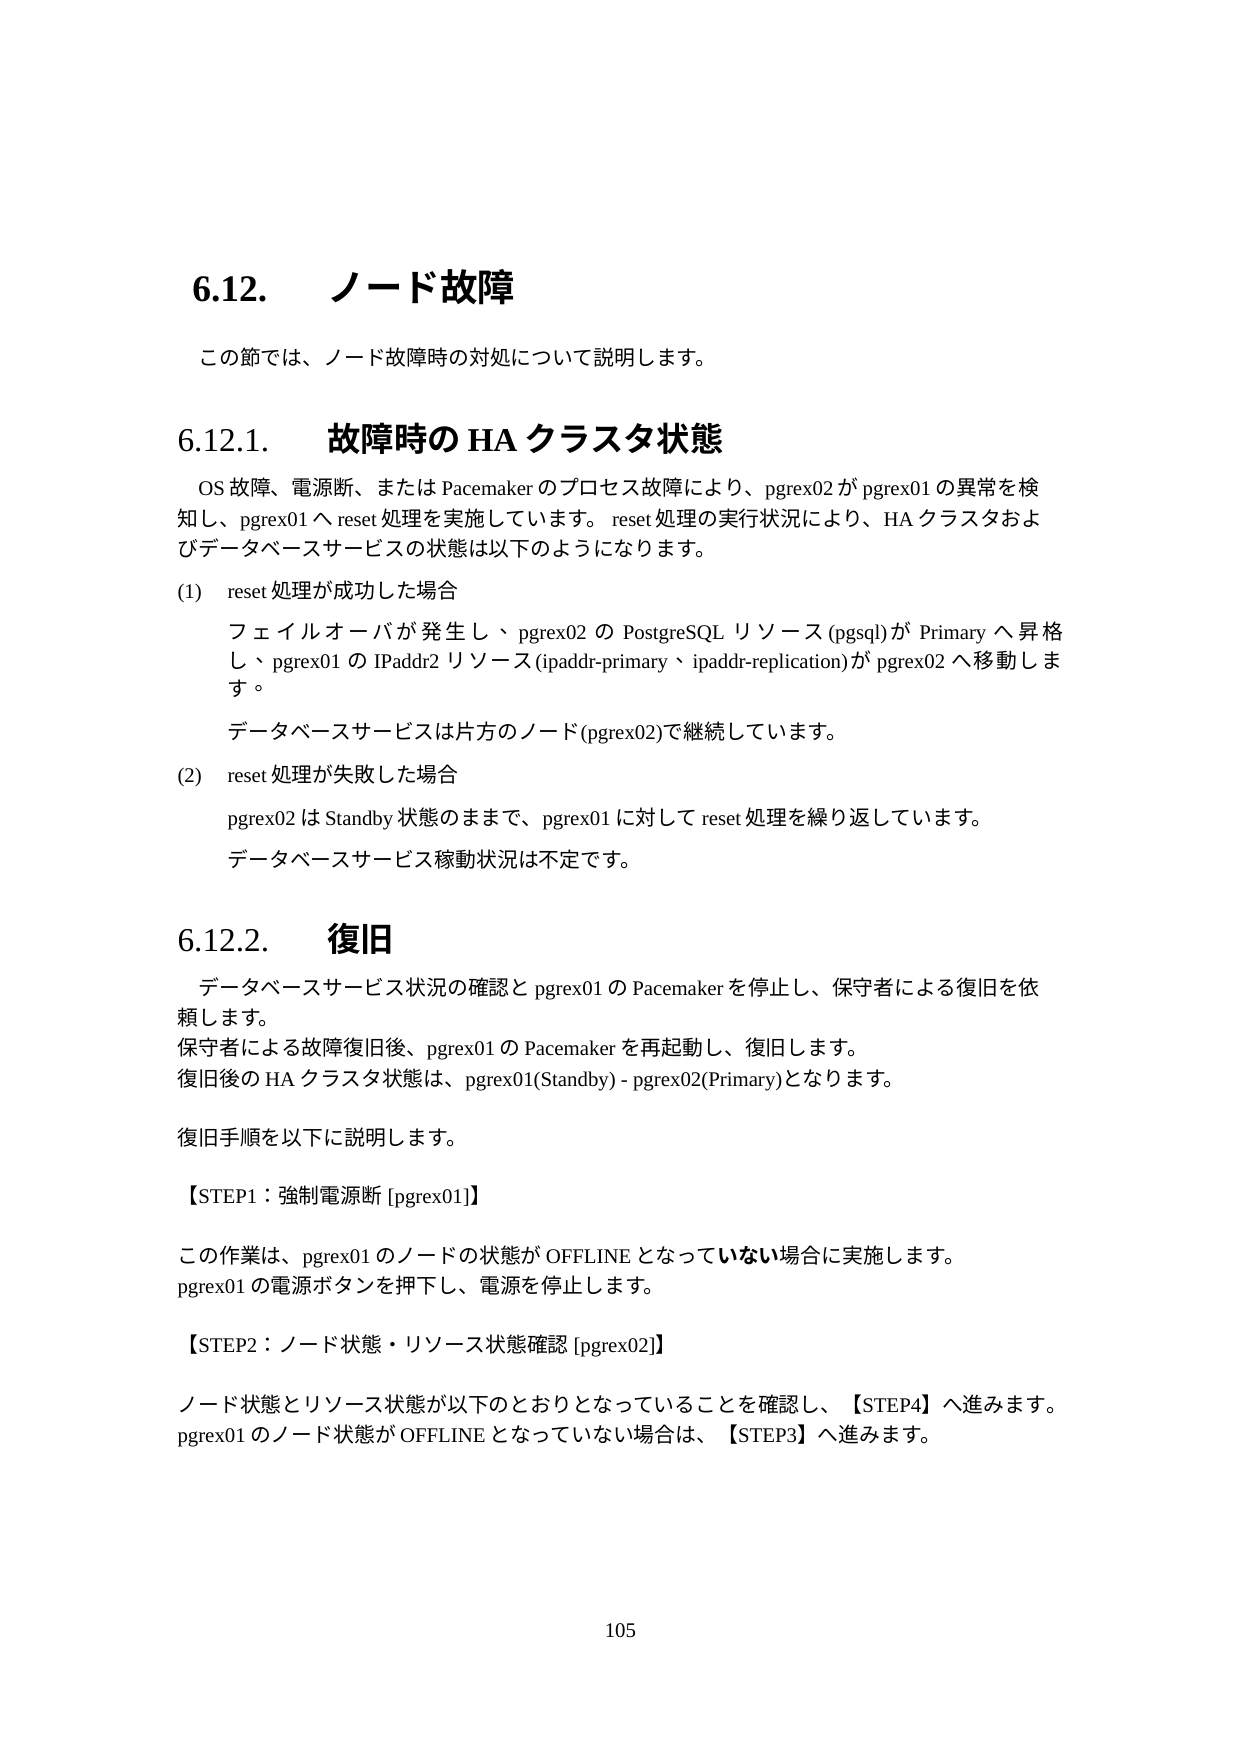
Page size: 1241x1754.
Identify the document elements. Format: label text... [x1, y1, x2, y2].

subtitle 故障時のHAクラスタ状態 [177, 413, 1063, 461]
list データベースサービスは片方のノード(pgrex02)で継続しています。 [177, 715, 1063, 746]
text ノード状態とリソース状態が以下のとおりとなっていることを確認し、【STEP4】へ進みます。 [177, 1388, 1054, 1418]
list フェイルオーバが発生し、pgrex02のPostgreSQLリソース(pgsql)がPrimaryへ昇格し、pgrex01のIPaddr2リソース(ipaddr-primary、ipaddr-replication)がpgrex02へ移動します。 [177, 617, 1063, 703]
text 復旧手順を以下に説明します。 [177, 1121, 1054, 1151]
text 復旧後のHAクラスタ状態は、pgrex01(Standby) - pgrex02(Primary)となります。 [177, 1062, 1054, 1092]
list reset処理が失敗した場合 [177, 758, 1063, 788]
text この節では、ノード故障時の対処について説明します。 [177, 341, 1054, 371]
text pgrex01のノード状態がOFFLINEとなっていない場合は、【STEP3】へ進みます。 [177, 1418, 1054, 1448]
list pgrex02はStandby状態のままで、pgrex01に対してreset処理を繰り返しています。 [177, 801, 1063, 831]
text 【STEP2：ノード状態・リソース状態確認 [pgrex02]】 [177, 1328, 1054, 1359]
subtitle 復旧 [177, 915, 1063, 961]
list reset処理が成功した場合 [177, 575, 1063, 605]
list データベースサービス稼動状況は不定です。 [177, 843, 1063, 874]
text pgrex01の電源ボタンを押下し、電源を停止します。 [177, 1269, 1054, 1299]
text データベースサービス状況の確認とpgrex01のPacemakerを停止し、保守者による復旧を依頼します。 [177, 971, 1054, 1032]
subtitle ノード故障 [192, 261, 1063, 312]
text OS故障、電源断、またはPacemakerのプロセス故障により、pgrex02がpgrex01の異常を検知し、pgrex01へreset処理を実施しています。 reset処理の実行状況により、HAクラスタおよびデータベースサービスの状態は以下のようになります。 [177, 472, 1054, 562]
text 【STEP1：強制電源断 [pgrex01]】 [177, 1181, 1054, 1210]
text 保守者による故障復旧後、pgrex01のPacemakerを再起動し、復旧します。 [177, 1032, 1054, 1062]
text この作業は、pgrex01のノードの状態がOFFLINEとなっていない場合に実施します。 [177, 1239, 1054, 1269]
